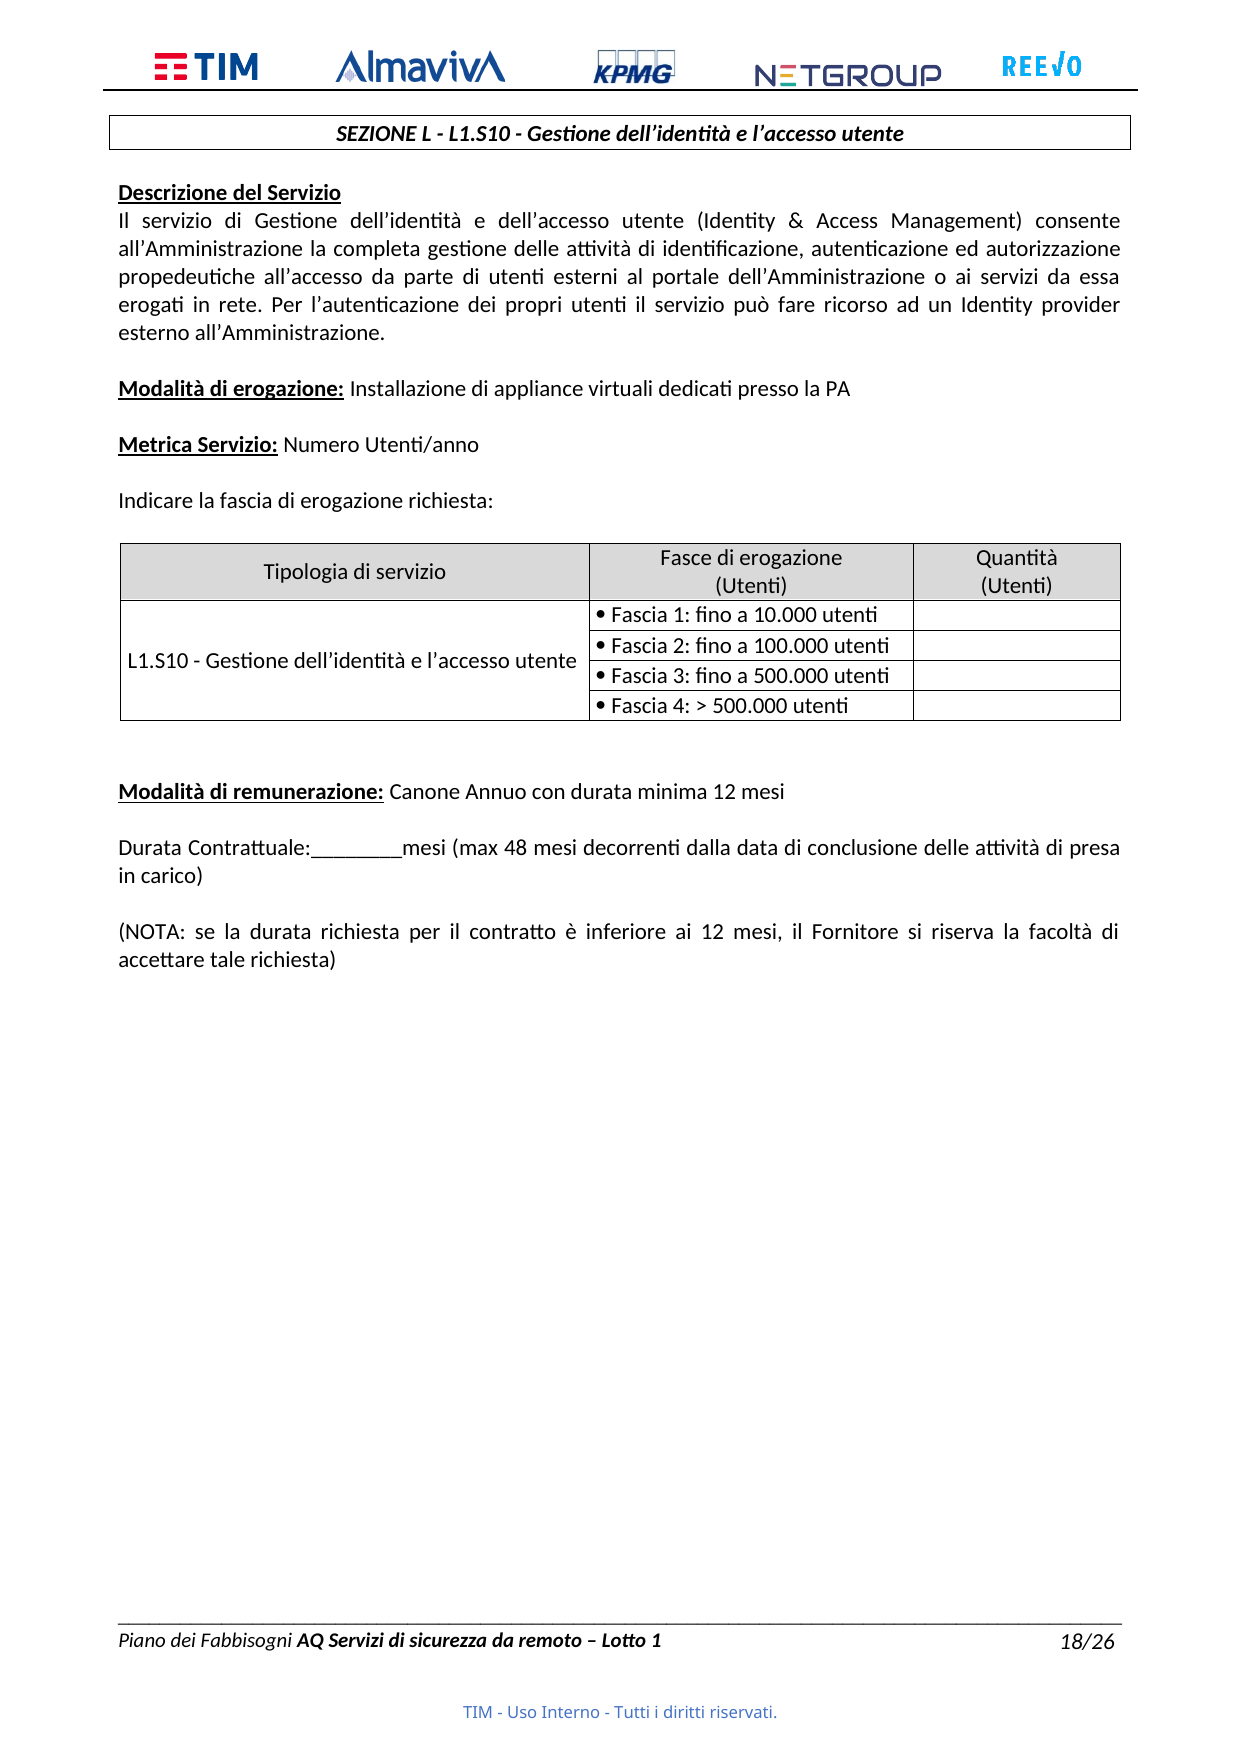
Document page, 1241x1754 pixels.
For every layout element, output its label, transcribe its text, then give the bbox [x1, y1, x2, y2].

table_header Fasce di erogazione (Utenti) [590, 544, 913, 599]
table_cell [914, 601, 1120, 630]
table_cell Fascia 4: > 500.000 utenti [590, 691, 913, 720]
text Modalità di erogazione: Installazione di appliance virtuali dedicati presso la PA [118, 374, 1122, 402]
table_cell [914, 631, 1120, 660]
table_header Quantità (Utenti) [914, 544, 1120, 599]
text Indicare la fascia di erogazione richiesta: [118, 486, 1122, 514]
picture [154, 53, 258, 80]
text Metrica Servizio: Numero Utenti/anno [118, 430, 1122, 458]
picture [994, 44, 1092, 89]
table_cell [914, 661, 1120, 690]
table_cell [914, 691, 1120, 720]
text Modalità di remunerazione: Canone Annuo con durata minima 12 mesi [118, 777, 1122, 805]
picture [335, 50, 506, 82]
text Il servizio di Gestione dell’identità e dell’accesso utente (Identity & Access Management) consente all’Amministrazione la completa gestione delle attività di identificazione, autenticazione ed autorizzazione propedeutiche all’accesso da parte di utenti esterni al portale dell’Amministrazione o ai servizi da essa erogati in rete. Per l’autenticazione dei propri utenti il servizio può fare ricorso ad un Identity provider esterno all’Amministrazione. [118, 206, 1122, 346]
table_cell Fascia 2: fino a 100.000 utenti [590, 631, 913, 660]
table_header Tipologia di servizio [121, 544, 589, 599]
text Descrizione del Servizio [118, 178, 1122, 206]
picture [753, 64, 944, 89]
table_cell Fascia 3: fino a 500.000 utenti [590, 661, 913, 690]
text (NOTA: se la durata richiesta per il contratto è inferiore ai 12 mesi, il Fornitore si riserva la facoltà di accettare tale richiesta) [118, 917, 1122, 973]
table_cell L1.S10 - Gestione dell’identità e l’accesso utente [121, 601, 589, 720]
text Durata Contrattuale:________mesi (max 48 mesi decorrenti dalla data di conclusione delle attività di presa in carico) [118, 833, 1122, 889]
picture [592, 49, 677, 84]
subtitle SEZIONE L - L1.S10 - Gestione dell’identità e l’accesso utente [110, 116, 1130, 149]
table_cell Fascia 1: fino a 10.000 utenti [590, 601, 913, 630]
